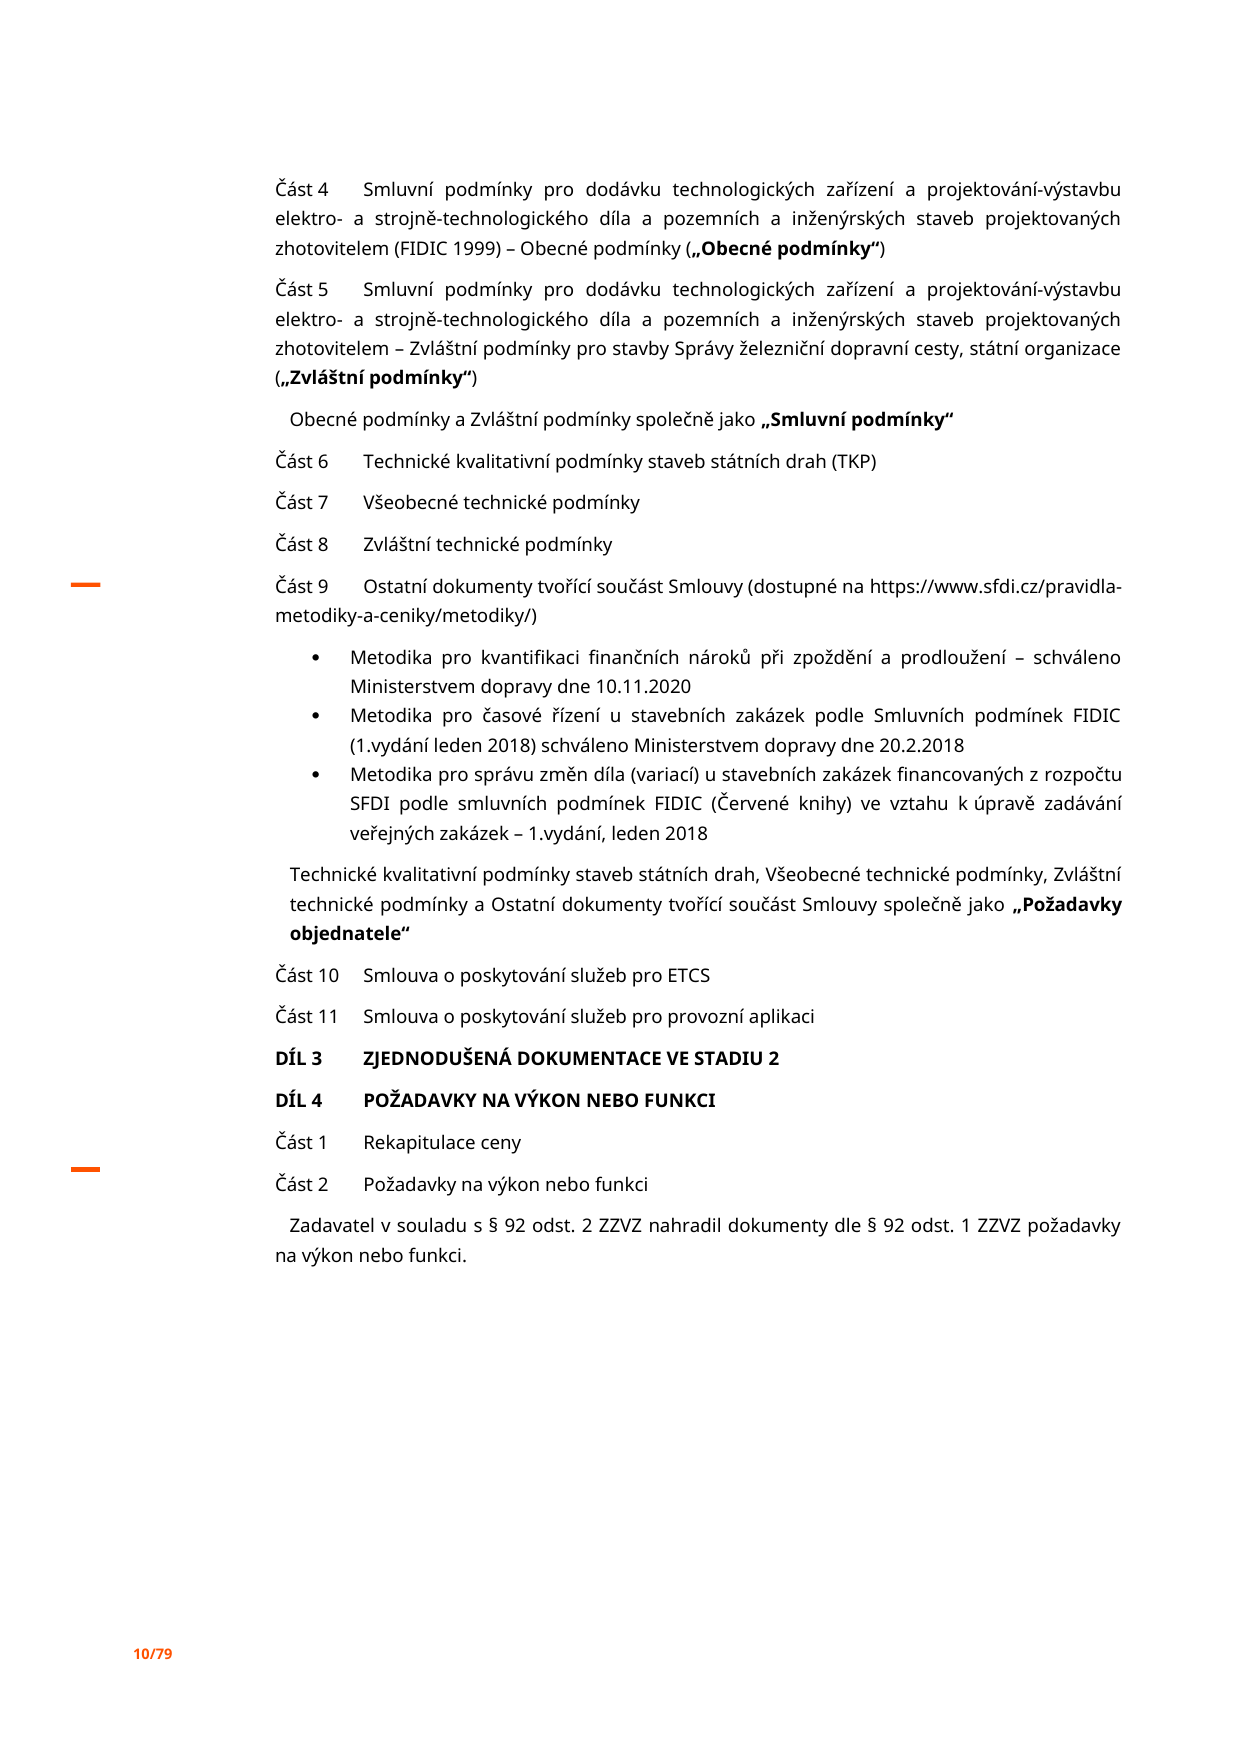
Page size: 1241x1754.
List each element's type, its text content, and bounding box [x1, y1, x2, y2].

text Obecné podmínky a Zvláštní podmínky společně jako „Smluvní podmínky“ [275, 406, 1122, 432]
text Část 8 Zvláštní technické podmínky [275, 531, 1122, 557]
text Část 10 Smlouva o poskytování služeb pro ETCS [275, 962, 1122, 987]
text DÍL 3 ZJEDNODUŠENÁ DOKUMENTACE VE STADIU 2 [275, 1046, 1122, 1071]
text Část 4 Smluvní podmínky pro dodávku technologických zařízení a projektování-výstavbu elektro- a strojně-technologického díla a pozemních a inženýrských staveb projektovaných zhotovitelem (FIDIC 1999) – Obecné podmínky („Obecné podmínky“) [275, 176, 1122, 260]
text Část 7 Všeobecné technické podmínky [275, 490, 1122, 515]
text Část 2 Požadavky na výkon nebo funkci [275, 1171, 1122, 1196]
list Metodika pro časové řízení u stavebních zakázek podle Smluvních podmínek FIDIC (1.vydání leden 2018) schváleno Ministerstvem dopravy dne 20.2.2018 [312, 703, 1122, 758]
text Zadavatel v souladu s § 92 odst. 2 ZZVZ nahradil dokumenty dle § 92 odst. 1 ZZVZ požadavky na výkon nebo funkci. [275, 1213, 1122, 1267]
list Metodika pro správu změn díla (variací) u stavebních zakázek financovaných z rozpočtu SFDI podle smluvních podmínek FIDIC (Červené knihy) ve vztahu k úpravě zadávání veřejných zakázek – 1.vydání, leden 2018 [312, 761, 1122, 845]
text DÍL 4 POŽADAVKY NA VÝKON NEBO FUNKCI [275, 1087, 1122, 1113]
list Metodika pro kvantifikaci finančních nároků při zpoždění a prodloužení – schváleno Ministerstvem dopravy dne 10.11.2020 [312, 644, 1122, 699]
text Technické kvalitativní podmínky staveb státních drah, Všeobecné technické podmínky, Zvláštní technické podmínky a Ostatní dokumenty tvořící součást Smlouvy společně jako „Požadavky objednatele“ [289, 862, 1122, 946]
text Část 11 Smlouva o poskytování služeb pro provozní aplikaci [275, 1004, 1122, 1029]
text Část 1 Rekapitulace ceny [275, 1129, 1122, 1154]
text Část 9 Ostatní dokumenty tvořící součást Smlouvy (dostupné na https://www.sfdi.cz/pravidla-metodiky-a-ceniky/metodiky/) [275, 573, 1122, 628]
text Část 6 Technické kvalitativní podmínky staveb státních drah (TKP) [275, 448, 1122, 473]
text Část 5 Smluvní podmínky pro dodávku technologických zařízení a projektování-výstavbu elektro- a strojně-technologického díla a pozemních a inženýrských staveb projektovaných zhotovitelem – Zvláštní podmínky pro stavby Správy železniční dopravní cesty, státní organizace („Zvláštní podmínky“) [275, 277, 1122, 390]
